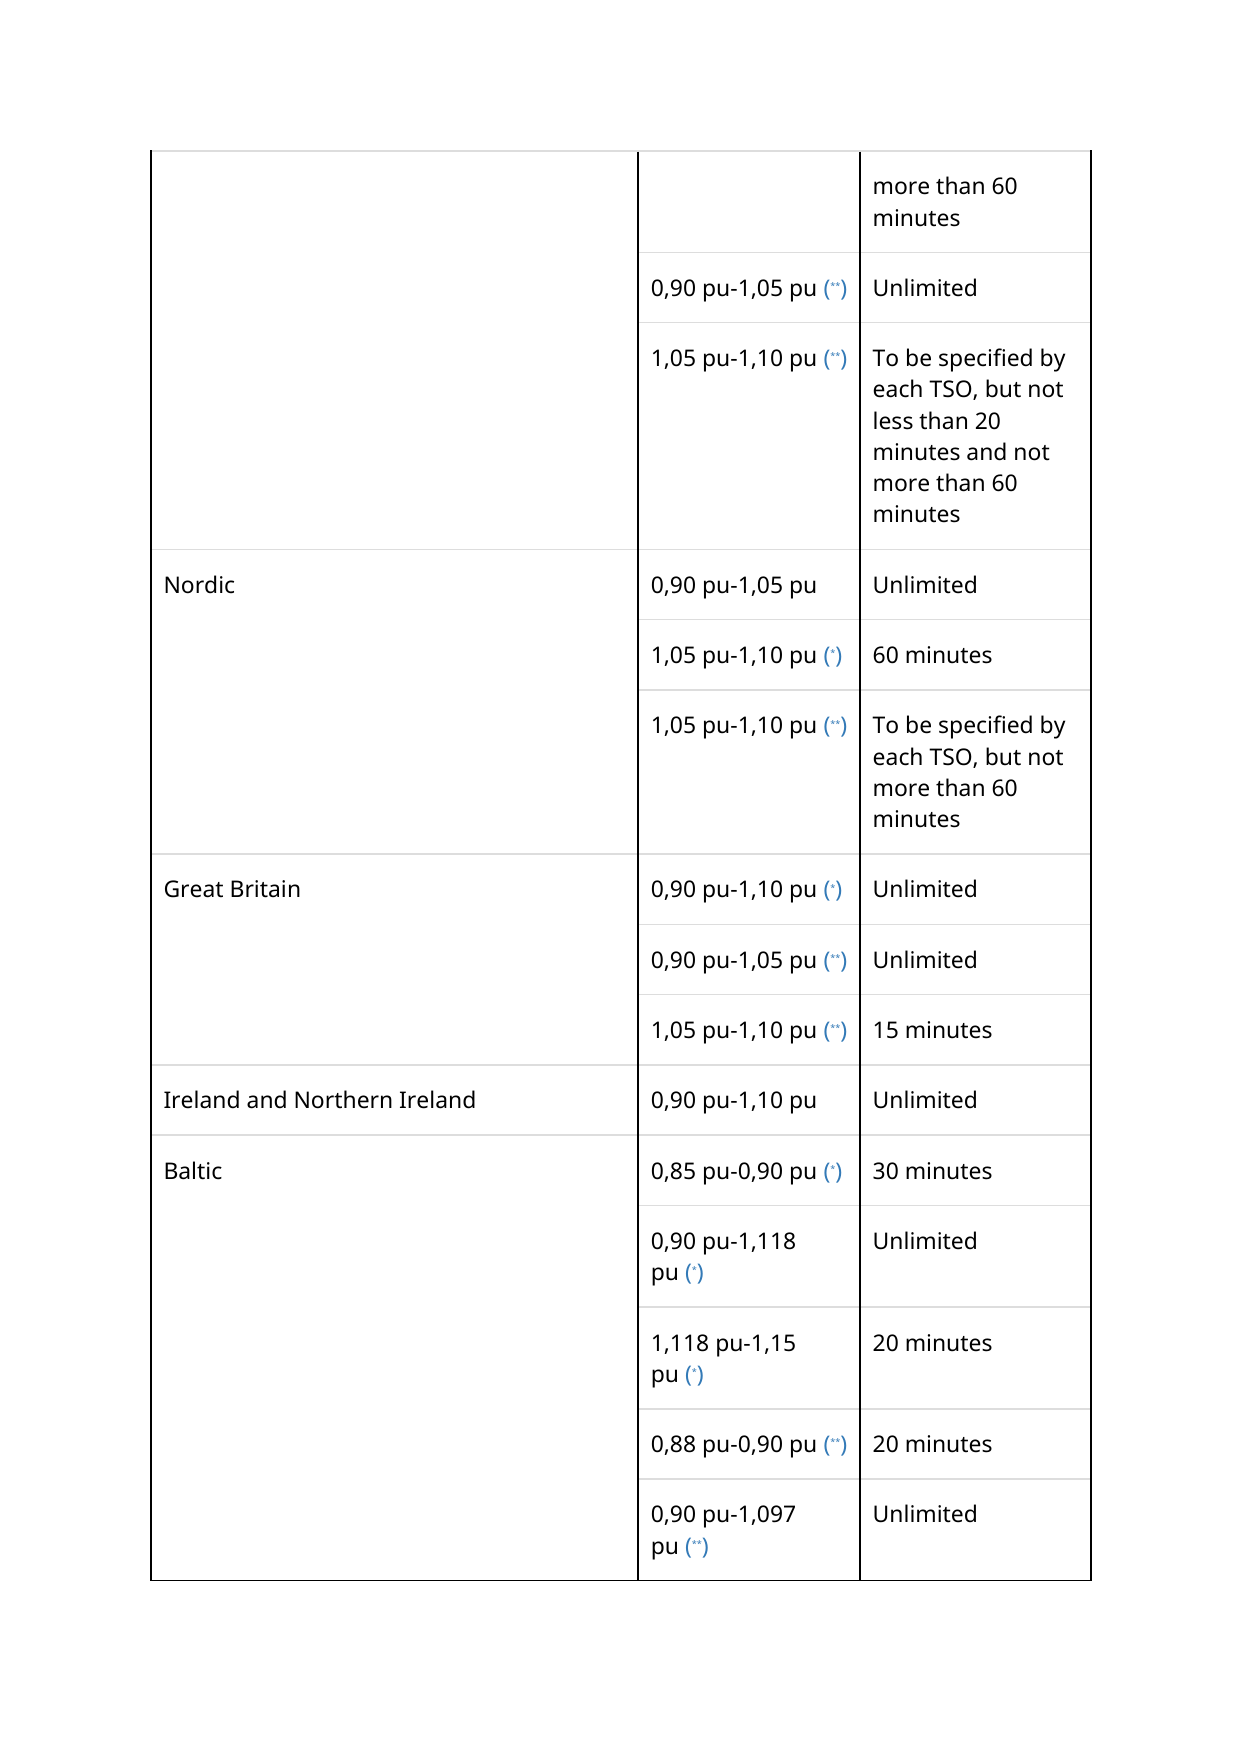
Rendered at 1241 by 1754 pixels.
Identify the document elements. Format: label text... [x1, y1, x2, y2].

table_cell Unlimited [861, 1480, 1090, 1580]
table_cell Unlimited [861, 925, 1090, 994]
table_cell 1,05 pu-1,10 pu (**) [639, 323, 859, 548]
table_cell 1,05 pu-1,10 pu (*) [639, 620, 859, 689]
table_cell Unlimited [861, 855, 1090, 923]
table_cell 20 minutes [861, 1410, 1090, 1478]
table_cell 60 minutes [861, 620, 1090, 689]
table_cell 0,90 pu-1,05 pu (**) [639, 253, 859, 322]
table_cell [639, 152, 859, 252]
table_cell 0,88 pu-0,90 pu (**) [639, 1410, 859, 1478]
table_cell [861, 323, 1090, 548]
table_cell 1,05 pu-1,10 pu (**) [639, 995, 859, 1064]
table_cell Unlimited [861, 253, 1090, 322]
table_cell 0,85 pu-0,90 pu (*) [639, 1136, 859, 1205]
table_cell 0,90 pu-1,05 pu (**) [639, 925, 859, 994]
table_cell 20 minutes [861, 1308, 1090, 1408]
table_cell To be specified by each TSO, but not more than 60 minutes [861, 691, 1090, 853]
table_cell 0,90 pu-1,118 pu (*) [639, 1206, 859, 1306]
table_cell 1,118 pu-1,15 pu (*) [639, 1308, 859, 1408]
table_cell 0,90 pu-1,05 pu [639, 550, 859, 619]
table_cell Nordic [152, 550, 637, 853]
table_cell Great Britain [152, 855, 637, 1064]
table_cell Baltic [152, 1136, 637, 1580]
table_cell 30 minutes [861, 1136, 1090, 1205]
table_cell Unlimited [861, 1206, 1090, 1306]
table_cell 0,90 pu-1,10 pu [639, 1066, 859, 1134]
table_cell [861, 152, 1090, 252]
table_cell 0,90 pu-1,097 pu (**) [639, 1480, 859, 1580]
table_cell Unlimited [861, 550, 1090, 619]
table_cell 1,05 pu-1,10 pu (**) [639, 691, 859, 853]
table_cell 0,90 pu-1,10 pu (*) [639, 855, 859, 923]
table_cell Ireland and Northern Ireland [152, 1066, 637, 1134]
table_cell 15 minutes [861, 995, 1090, 1064]
table_cell Unlimited [861, 1066, 1090, 1134]
